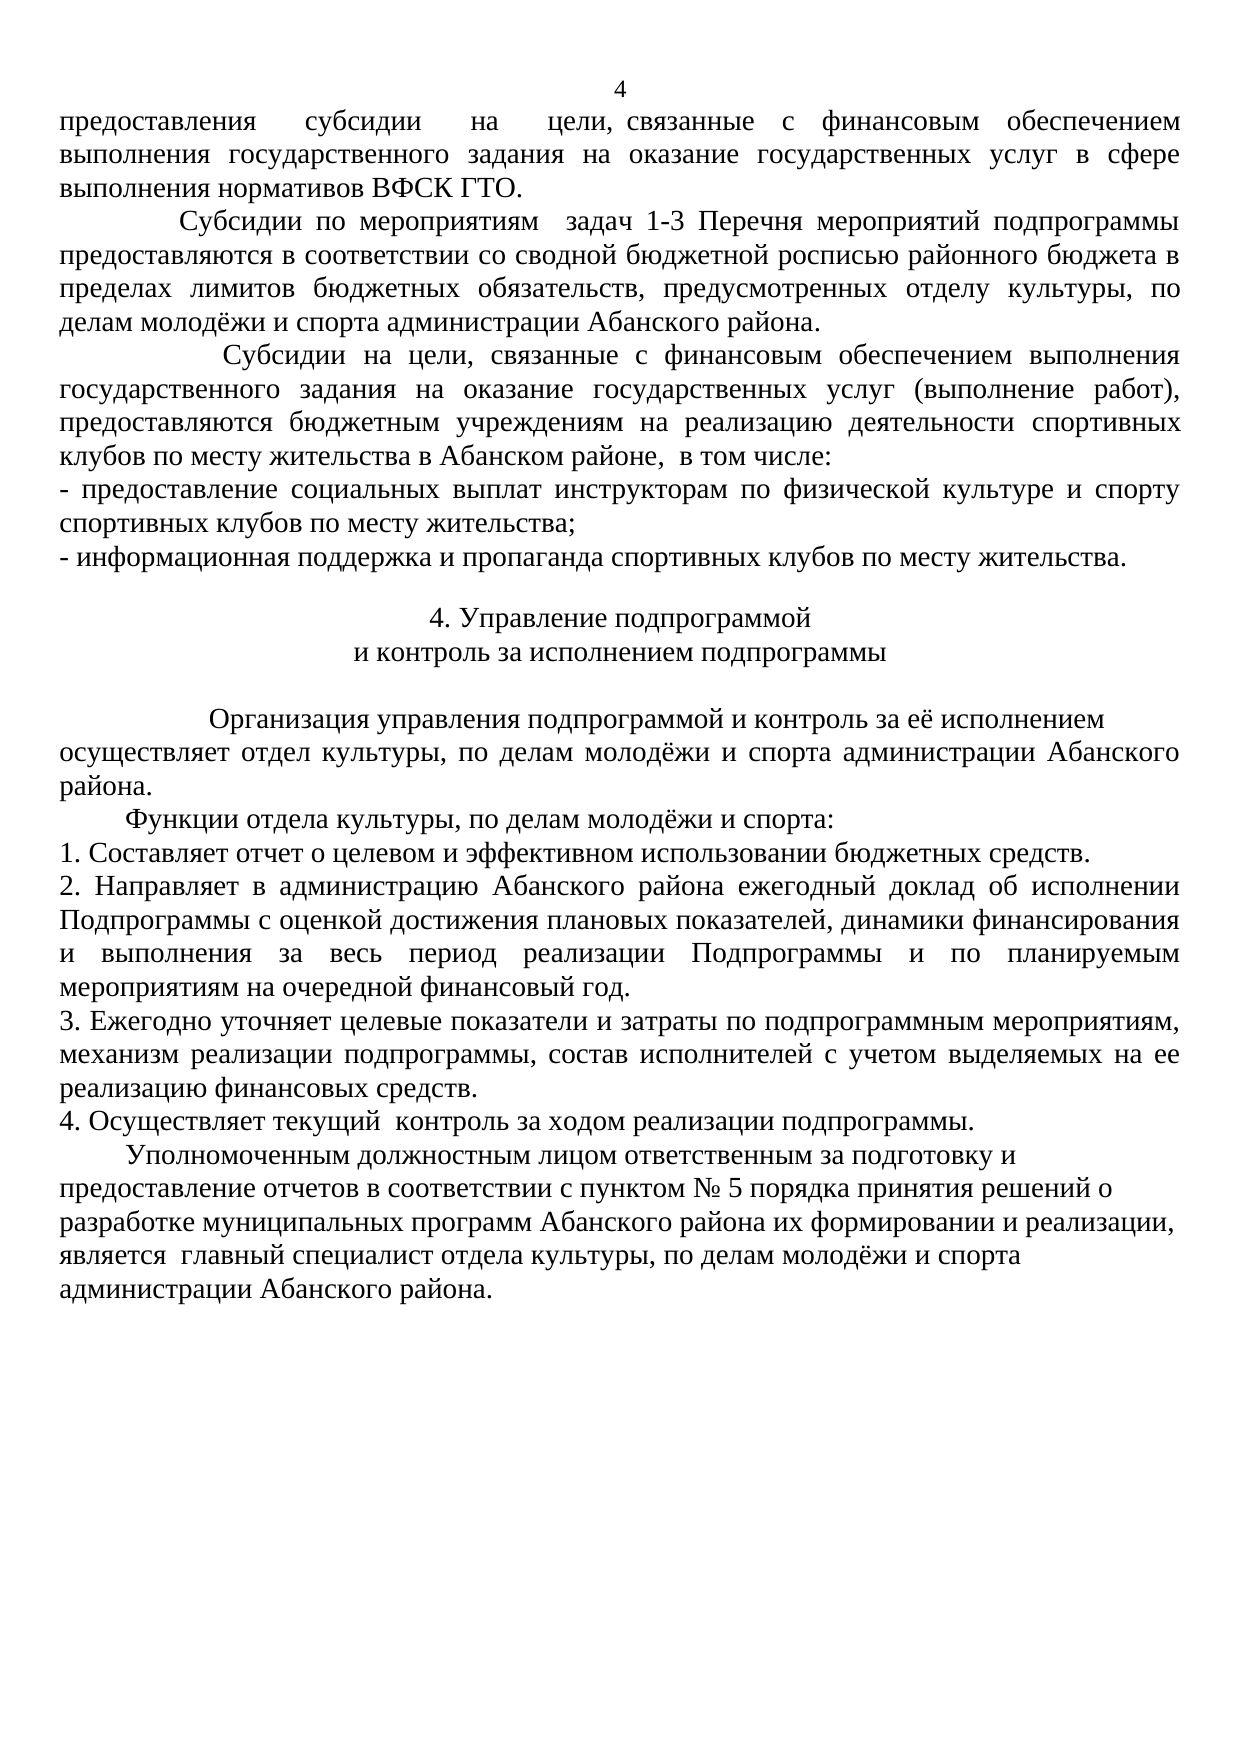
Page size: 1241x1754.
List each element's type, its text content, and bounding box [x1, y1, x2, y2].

text - предоставление социальных выплат инструкторам по физической культуре и спорту спортивных клубов по месту жительства; [59, 472, 1181, 539]
text Организация управления подпрограммой и контроль за её исполнением [59, 701, 1181, 734]
text осуществляет отдел культуры, по делам молодёжи и спорта администрации Абанского района. [59, 734, 1181, 801]
text Функции отдела культуры, по делам молодёжи и спорта: [59, 801, 1181, 835]
text Уполномоченным должностным лицом ответственным за подготовку и предоставление отчетов в соответствии с пунктом № 5 порядка принятия решений о разработке муниципальных программ Абанского района их формировании и реализации, является главный специалист отдела культуры, по делам молодёжи и спорта администрации Абанского района. [59, 1137, 1181, 1304]
text Субсидии по мероприятиям задач 1-3 Перечня мероприятий подпрограммы предоставляются в соответствии со сводной бюджетной росписью районного бюджета в пределах лимитов бюджетных обязательств, предусмотренных отделу культуры, по делам молодёжи и спорта администрации Абанского района. [59, 203, 1181, 337]
text и контроль за исполнением подпрограммы [59, 634, 1181, 667]
text 3. Ежегодно уточняет целевые показатели и затраты по подпрограммным мероприятиям, механизм реализации подпрограммы, состав исполнителей с учетом выделяемых на ее реализацию финансовых средств. [59, 1003, 1181, 1103]
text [59, 103, 1181, 203]
text 1. Составляет отчет о целевом и эффективном использовании бюджетных средств. [59, 835, 1181, 868]
text 4. Управление подпрограммой [59, 600, 1181, 634]
text - информационная поддержка и пропаганда спортивных клубов по месту жительства. [59, 539, 1181, 572]
text Субсидии на цели, связанные с финансовым обеспечением выполнения государственного задания на оказание государственных услуг (выполнение работ), предоставляются бюджетным учреждениям на реализацию деятельности спортивных клубов по месту жительства в Абанском районе, в том числе: [59, 337, 1181, 472]
text 2. Направляет в администрацию Абанского района ежегодный доклад об исполнении Подпрограммы с оценкой достижения плановых показателей, динамики финансирования и выполнения за весь период реализации Подпрограммы и по планируемым мероприятиям на очередной финансовый год. [59, 868, 1181, 1003]
text 4. Осуществляет текущий контроль за ходом реализации подпрограммы. [59, 1103, 1181, 1137]
